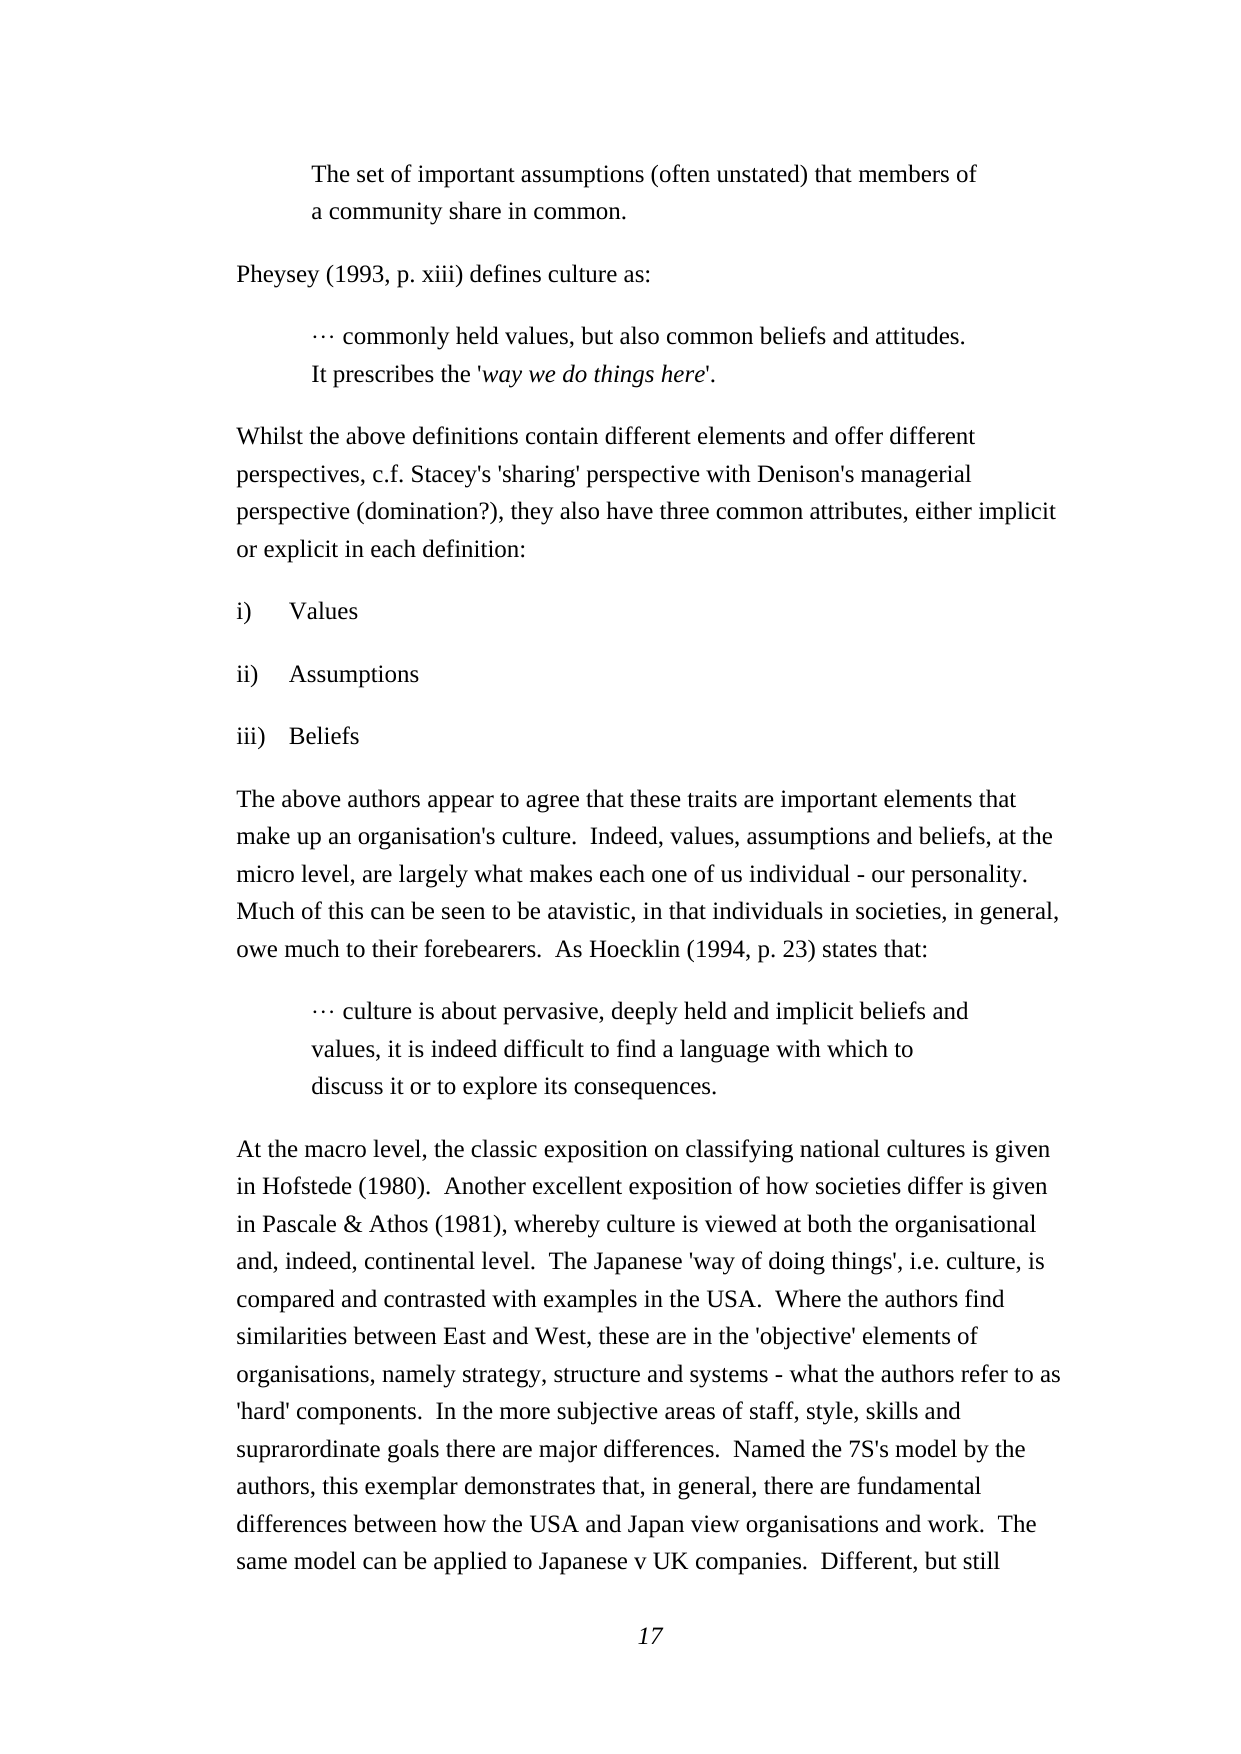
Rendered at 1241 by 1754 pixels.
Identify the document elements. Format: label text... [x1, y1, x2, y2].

text culture is about pervasive, deeply held and implicit beliefs and values, it is indeed difficult to find a language with which to discuss it or to explore its consequences. [311, 988, 988, 1100]
text i) Values [236, 588, 1063, 625]
text Whilst the above definitions contain different elements and offer different perspectives, c.f. Stacey's 'sharing' perspective with Denison's managerial perspective (domination?), they also have three common attributes, either implicit or explicit in each definition: [236, 413, 1063, 563]
text commonly held values, but also common beliefs and attitudes. It prescribes the 'way we do things here'. [311, 313, 988, 388]
text iii) Beliefs [236, 713, 1063, 750]
text The set of important assumptions (often unstated) that members of a community share in common. [311, 150, 988, 225]
text Pheysey (1993, p. xiii) defines culture as: [236, 250, 1063, 288]
text The above authors appear to agree that these traits are important elements that make up an organisation's culture. Indeed, values, assumptions and beliefs, at the micro level, are largely what makes each one of us individual - our personality. Much of this can be seen to be atavistic, in that individuals in societies, in general, owe much to their forebearers. As Hoecklin (1994, p. 23) states that: [236, 775, 1063, 963]
text ii) Assumptions [236, 650, 1063, 688]
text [236, 1125, 1063, 1575]
